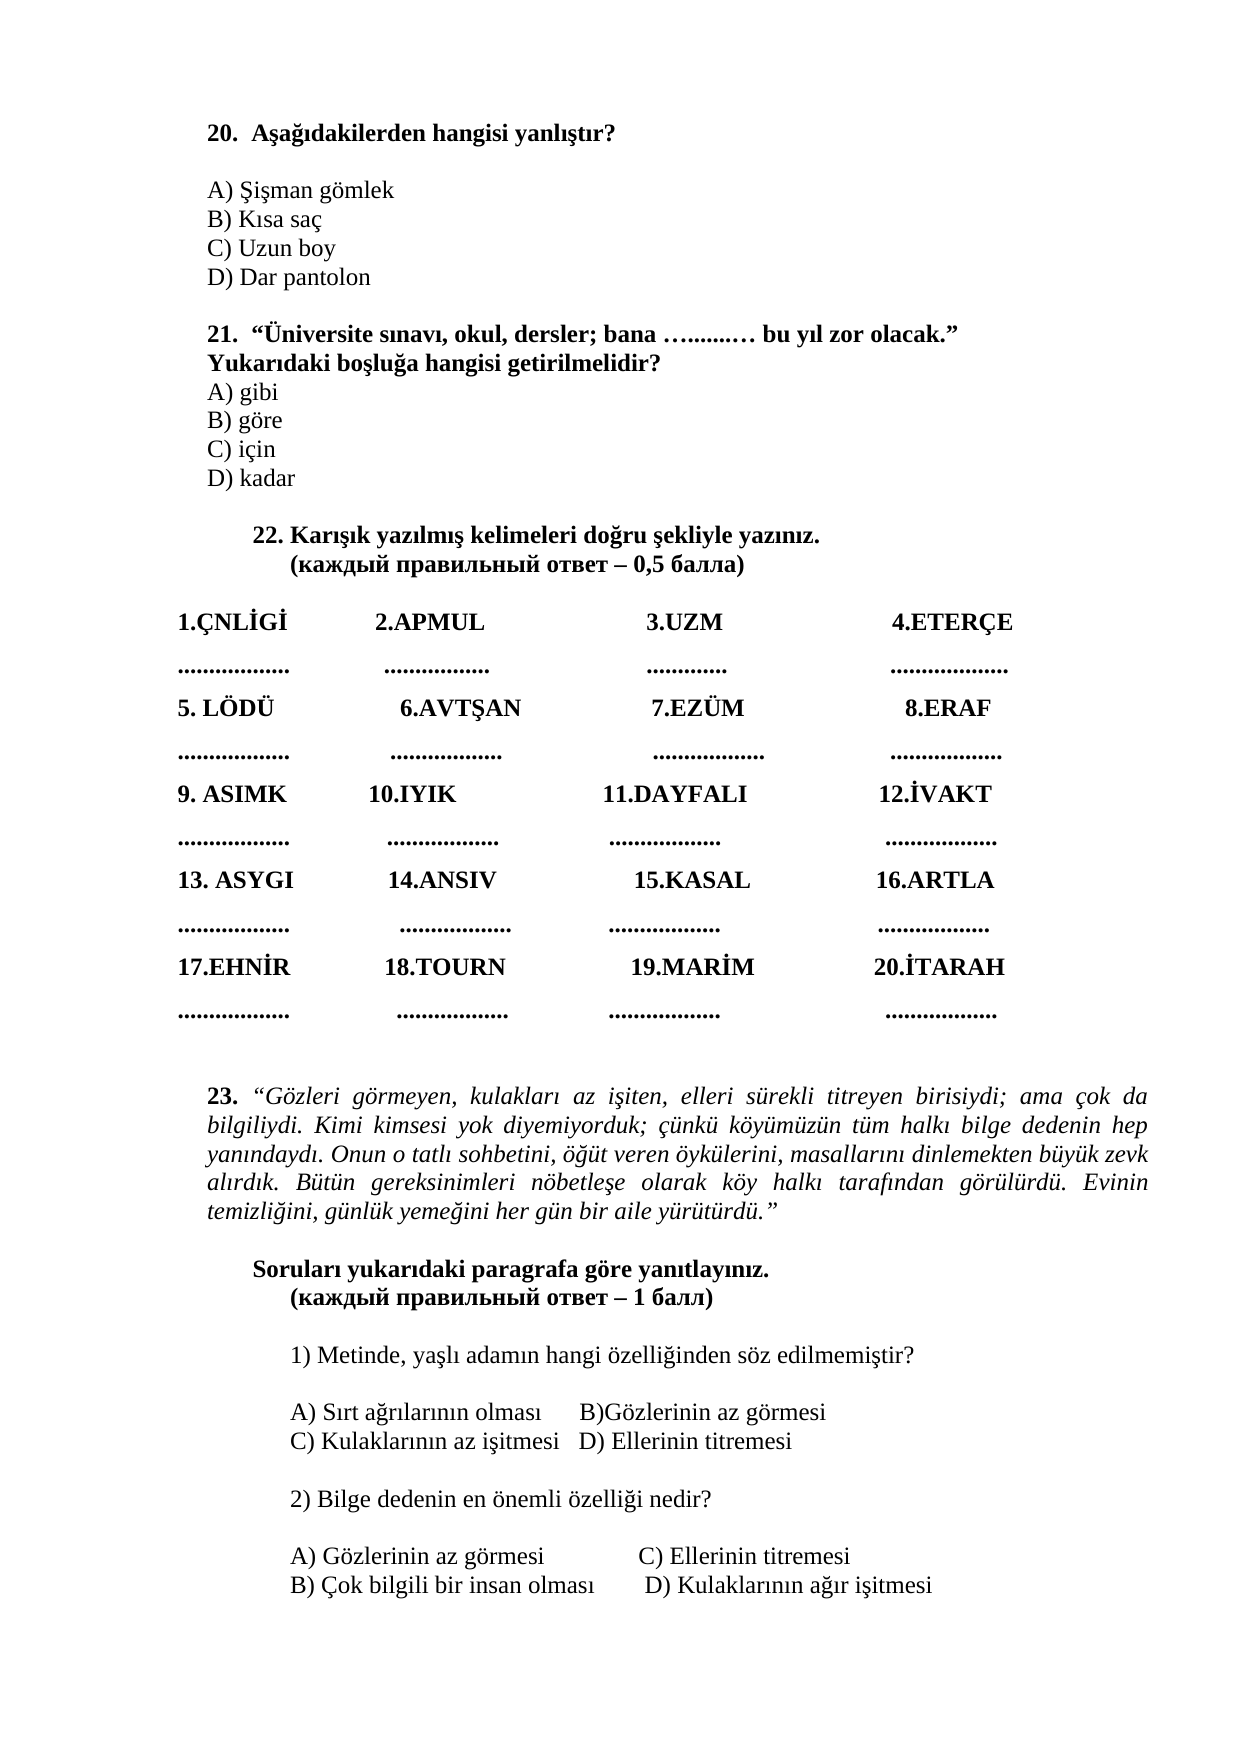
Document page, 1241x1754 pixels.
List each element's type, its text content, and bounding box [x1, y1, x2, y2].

text 5. LÖDÜ 6.AVTŞAN 7.EZÜM 8.ERAF [177, 693, 1152, 722]
text .................. .................. .................. .................. [177, 995, 1152, 1024]
list A) Gözlerinin az görmesi C) Ellerinin titremesi [290, 1541, 1152, 1570]
list C) Uzun boy [207, 233, 1152, 262]
text 1.ÇNLİGİ 2.APMUL 3.UZM 4.ETERÇE [177, 607, 1152, 636]
list A) gibi [207, 377, 1152, 406]
list A) Sırt ağrılarının olması B)Gözlerinin az görmesi [290, 1397, 1152, 1426]
list “Üniversite sınavı, okul, dersler; bana ….......… bu yıl zor olacak.” [207, 319, 1152, 348]
list (каждый правильный ответ – 0,5 балла) [290, 549, 1152, 578]
list 1) Metinde, yaşlı adamın hangi özelliğinden söz edilmemiştir? [222, 1340, 1152, 1369]
list C) Kulaklarının az işitmesi D) Ellerinin titremesi [290, 1426, 1152, 1455]
list A) Şişman gömlek [207, 176, 1152, 204]
list B) göre [207, 406, 1152, 434]
list “Gözleri görmeyen, kulakları az işiten, elleri sürekli titreyen birisiydi; ama çok da bilgiliydi. Kimi kimsesi yok diyemiyorduk; çünkü köyümüzün tüm halkı bilge dedenin hep yanındaydı. Onun o tatlı sohbetini, öğüt veren öykülerini, masallarını dinlemekten büyük zevk alırdık. Bütün gereksinimleri nöbetleşe olarak köy halkı tarafından görülürdü. Evinin temizliğini, günlük yemeğini her gün bir aile yürütürdü.” [207, 1081, 1152, 1225]
list (каждый правильный ответ – 1 балл) [290, 1282, 1152, 1311]
list Yukarıdaki boşluğa hangisi getirilmelidir? [207, 348, 1152, 377]
list Aşağıdakilerden hangisi yanlıştır? [207, 118, 1152, 147]
text 13. ASYGI 14.ANSIV 15.KASAL 16.ARTLA [177, 866, 1152, 894]
text .................. .................. .................. .................. [177, 736, 1152, 765]
list C) için [207, 434, 1152, 463]
list D) kadar [207, 463, 1152, 492]
text 9. ASIMK 10.IYIK 11.DAYFALI 12.İVAKT [177, 779, 1152, 808]
list B) Kısa saç [207, 204, 1152, 233]
list Karışık yazılmış kelimeleri doğru şekliyle yazınız. [252, 521, 1152, 549]
list B) Çok bilgili bir insan olması D) Kulaklarının ağır işitmesi [290, 1570, 1152, 1599]
list D) Dar pantolon [207, 262, 1152, 291]
text .................. ................. ............. ................... [177, 650, 1152, 679]
text .................. .................. .................. .................. [177, 909, 1152, 937]
text .................. .................. .................. .................. [177, 822, 1152, 851]
text 17.EHNİR 18.TOURN 19.MARİM 20.İTARAH [177, 952, 1152, 981]
list 2) Bilge dedenin en önemli özelliği nedir? [290, 1484, 1152, 1512]
text Soruları yukarıdaki paragrafa göre yanıtlayınız. [252, 1254, 1152, 1282]
